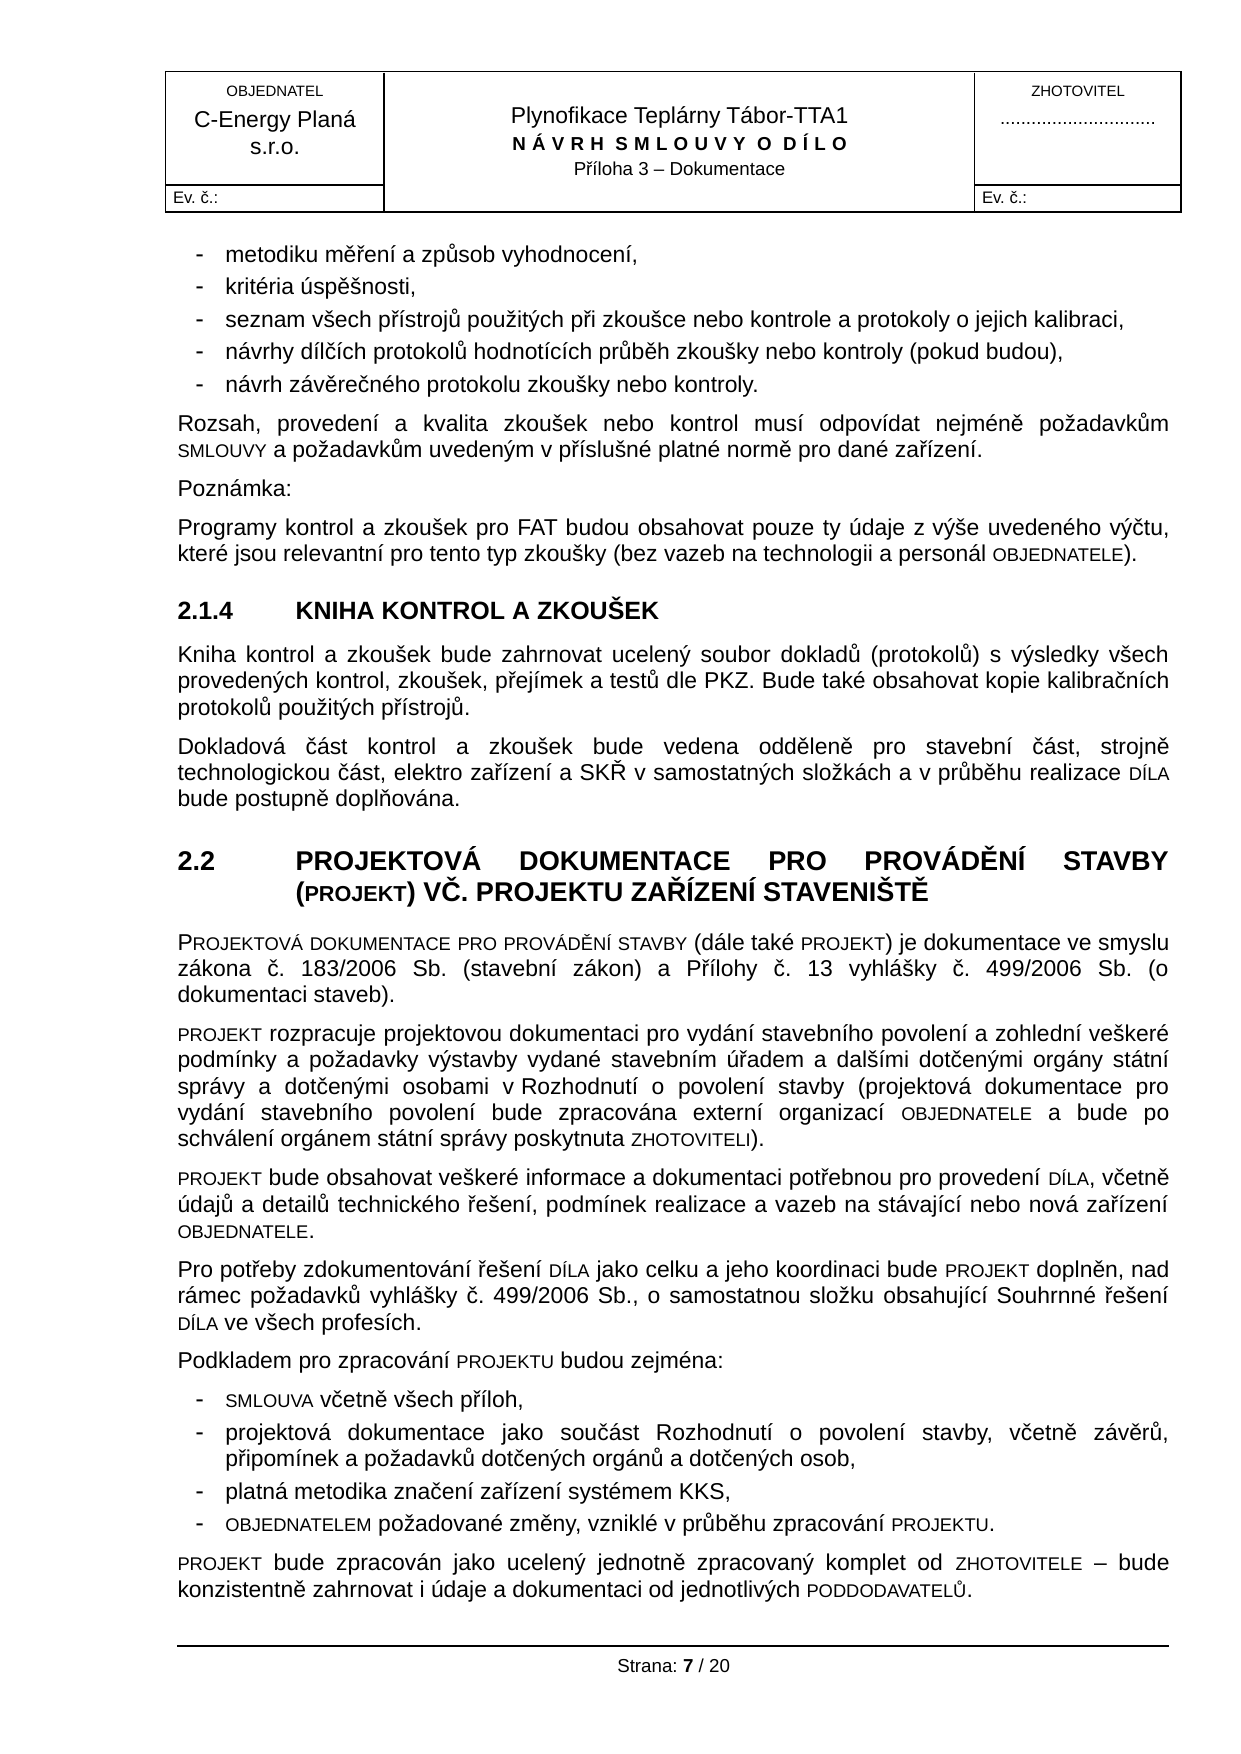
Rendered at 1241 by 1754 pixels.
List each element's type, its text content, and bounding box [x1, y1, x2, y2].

text Projektová dokumentace pro provádění stavby (dále také projekt) je dokumentace ve smyslu zákona č. 183/2006 Sb. (stavební zákon) a Přílohy č. 13 vyhlášky č. 499/2006 Sb. (o dokumentaci staveb). [177, 928, 1169, 1007]
text Podkladem pro zpracování projektu budou zejména: [177, 1347, 1169, 1374]
text smlouva včetně všech příloh, [196, 1386, 1169, 1413]
text objednatelem požadované změny, vzniklé v průběhu zpracování projektu. [196, 1510, 1169, 1537]
text platná metodika značení zařízení systémem KKS, [196, 1478, 1169, 1504]
text návrhy dílčích protokolů hodnotících průběh zkoušky nebo kontroly (pokud budou), [196, 338, 1169, 365]
text Rozsah, provedení a kvalita zkoušek nebo kontrol musí odpovídat nejméně požadavkům smlouvy a požadavkům uvedeným v příslušné platné normě pro dané zařízení. [177, 410, 1169, 462]
text Programy kontrol a zkoušek pro FAT budou obsahovat pouze ty údaje z výše uvedeného výčtu, které jsou relevantní pro tento typ zkoušky (bez vazeb na technologii a personál objednatele). [177, 514, 1169, 567]
text projekt rozpracuje projektovou dokumentaci pro vydání stavebního povolení a zohlední veškeré podmínky a požadavky výstavby vydané stavebním úřadem a dalšími dotčenými orgány státní správy a dotčenými osobami v Rozhodnutí o povolení stavby (projektová dokumentace pro vydání stavebního povolení bude zpracována externí organizací objednatele a bude po schválení orgánem státní správy poskytnuta zhotoviteli). [177, 1020, 1169, 1152]
text návrh závěrečného protokolu zkoušky nebo kontroly. [196, 371, 1169, 397]
text Pro potřeby zdokumentování řešení díla jako celku a jeho koordinaci bude projekt doplněn, nad rámec požadavků vyhlášky č. 499/2006 Sb., o samostatnou složku obsahující Souhrnné řešení díla ve všech profesích. [177, 1256, 1169, 1335]
text kritéria úspěšnosti, [196, 273, 1169, 299]
text Poznámka: [177, 475, 1169, 501]
text seznam všech přístrojů použitých při zkoušce nebo kontrole a protokoly o jejich kalibraci, [196, 306, 1169, 332]
subtitle Kniha kontrol a zkoušek [177, 596, 1169, 624]
text projekt bude zpracován jako ucelený jednotně zpracovaný komplet od zhotovitele – bude konzistentně zahrnovat i údaje a dokumentaci od jednotlivých poddodavatelů. [177, 1549, 1169, 1602]
text metodiku měření a způsob vyhodnocení, [196, 241, 1169, 267]
subtitle Projektová dokumentace pro provádění stavby (projekt) vč. Projektu zařízení staveniště [177, 845, 1169, 908]
text projektová dokumentace jako součást Rozhodnutí o povolení stavby, včetně závěrů, připomínek a požadavků dotčených orgánů a dotčených osob, [196, 1419, 1169, 1472]
text Dokladová část kontrol a zkoušek bude vedena odděleně pro stavební část, strojně technologickou část, elektro zařízení a SKŘ v samostatných složkách a v průběhu realizace díla bude postupně doplňována. [177, 733, 1169, 812]
text Kniha kontrol a zkoušek bude zahrnovat ucelený soubor dokladů (protokolů) s výsledky všech provedených kontrol, zkoušek, přejímek a testů dle PKZ. Bude také obsahovat kopie kalibračních protokolů použitých přístrojů. [177, 641, 1169, 720]
text projekt bude obsahovat veškeré informace a dokumentaci potřebnou pro provedení díla, včetně údajů a detailů technického řešení, podmínek realizace a vazeb na stávající nebo nová zařízení objednatele. [177, 1164, 1169, 1243]
